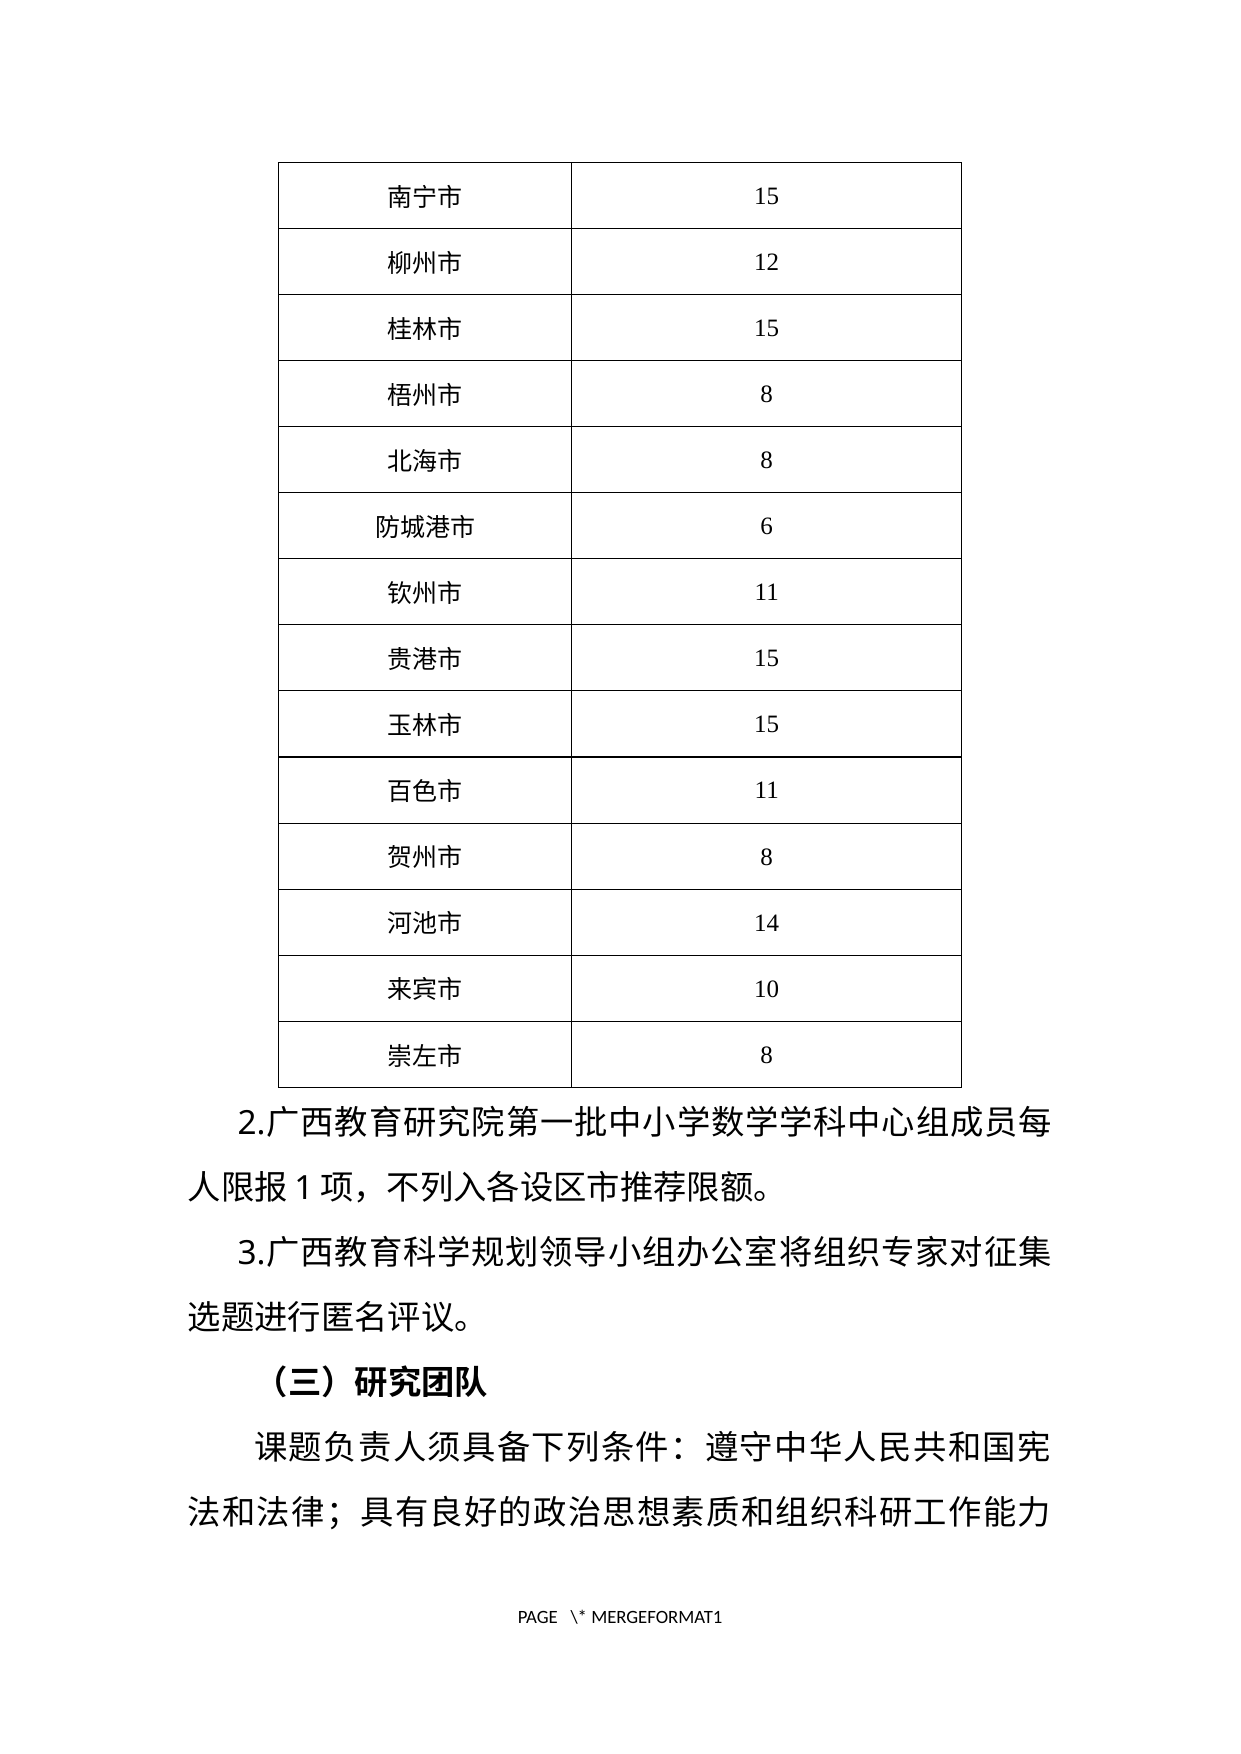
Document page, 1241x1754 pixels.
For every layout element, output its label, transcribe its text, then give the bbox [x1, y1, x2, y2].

table_cell 15 [572, 625, 961, 690]
table_cell 8 [572, 427, 961, 492]
table_cell 15 [572, 691, 961, 756]
table_cell 8 [572, 1022, 961, 1087]
table_cell 南宁市 [279, 163, 571, 228]
text （三）研究团队 [187, 1348, 1053, 1413]
table_cell 14 [572, 890, 961, 954]
table_cell 防城港市 [279, 493, 571, 558]
table_cell 百色市 [279, 758, 571, 822]
table_cell 8 [572, 361, 961, 426]
table_cell 桂林市 [279, 295, 571, 360]
table_cell 12 [572, 229, 961, 294]
table_cell 15 [572, 295, 961, 360]
table_cell 8 [572, 824, 961, 888]
text 3.广西教育科学规划领导小组办公室将组织专家对征集选题进行匿名评议。 [187, 1218, 1053, 1348]
table_cell 15 [572, 163, 961, 228]
table_cell 11 [572, 559, 961, 624]
table_cell 贵港市 [279, 625, 571, 690]
text 2.广西教育研究院第一批中小学数学学科中心组成员每人限报1项，不列入各设区市推荐限额。 [187, 1088, 1053, 1218]
table_cell 贺州市 [279, 824, 571, 888]
table_cell 6 [572, 493, 961, 558]
table_cell 11 [572, 758, 961, 822]
table_cell 来宾市 [279, 956, 571, 1021]
table_cell 梧州市 [279, 361, 571, 426]
table_cell 崇左市 [279, 1022, 571, 1087]
table_cell 10 [572, 956, 961, 1021]
table_cell 钦州市 [279, 559, 571, 624]
table_cell 河池市 [279, 890, 571, 954]
table_cell 北海市 [279, 427, 571, 492]
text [187, 1413, 1053, 1543]
table_cell 柳州市 [279, 229, 571, 294]
table_cell 玉林市 [279, 691, 571, 756]
